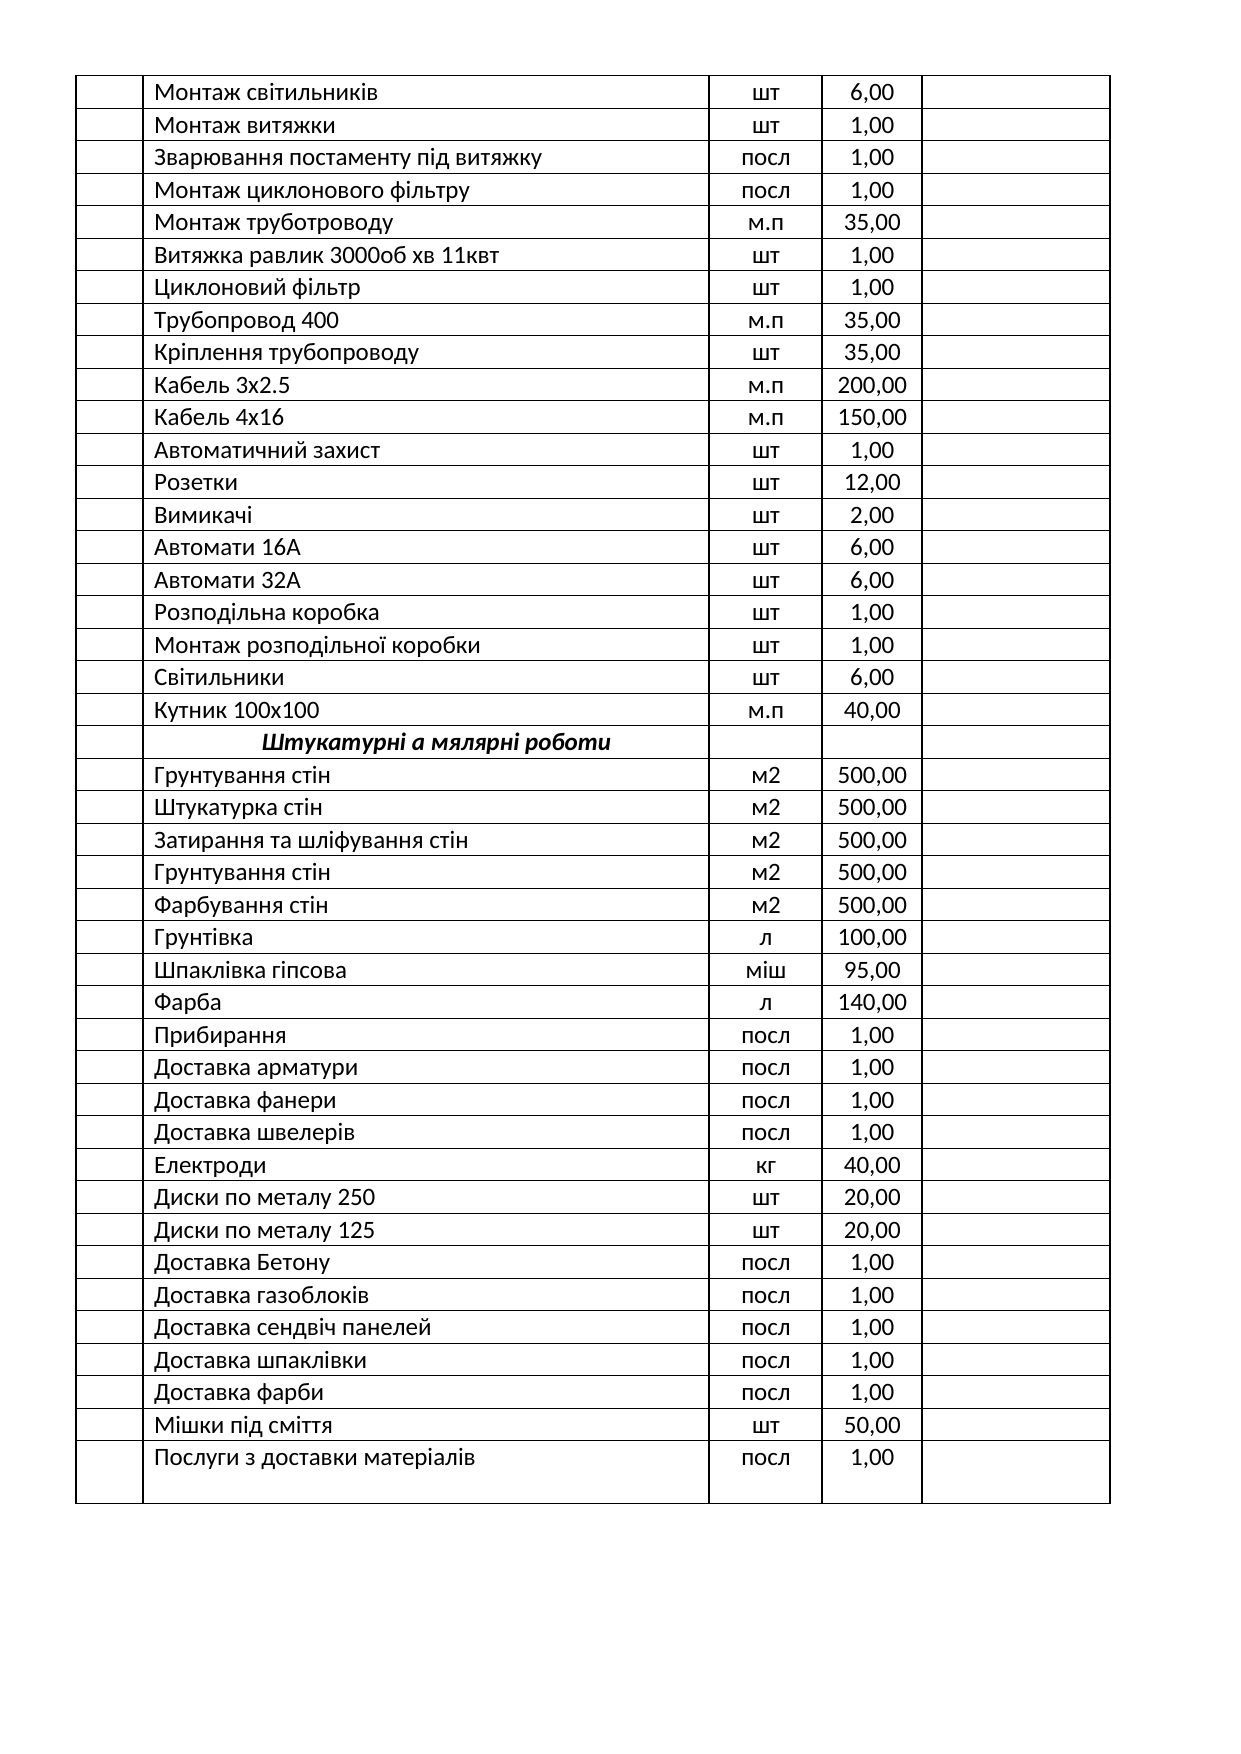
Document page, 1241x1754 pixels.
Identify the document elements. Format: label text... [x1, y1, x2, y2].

table_cell Автоматичний захист [144, 434, 708, 465]
table_cell [77, 1376, 142, 1407]
table_cell Доставка Бетону [144, 1246, 708, 1277]
table_cell [923, 889, 1109, 920]
table_cell [77, 531, 142, 562]
table_cell кг [710, 1149, 821, 1180]
table_cell [77, 1246, 142, 1277]
table_cell 100,00 [823, 921, 921, 952]
table_cell Вимикачі [144, 499, 708, 530]
table_cell м.п [710, 369, 821, 400]
table_cell 20,00 [823, 1214, 921, 1245]
table_cell [923, 1409, 1109, 1440]
table_cell [77, 1181, 142, 1212]
table_cell Диски по металу 250 [144, 1181, 708, 1212]
table_cell Доставка газоблоків [144, 1279, 708, 1310]
table_cell Грунтування стін [144, 856, 708, 887]
table_cell [923, 1181, 1109, 1212]
table_cell шт [710, 499, 821, 530]
table_cell Циклоновий фільтр [144, 271, 708, 302]
table_cell [923, 336, 1109, 367]
table_cell [77, 1409, 142, 1440]
table_cell шт [710, 109, 821, 140]
table_cell [923, 629, 1109, 660]
table_cell 6,00 [823, 661, 921, 692]
table_cell [923, 1376, 1109, 1407]
table_cell посл [710, 1084, 821, 1115]
table_cell [77, 1116, 142, 1147]
table_cell шт [710, 596, 821, 627]
table_cell [923, 109, 1109, 140]
table_cell шт [710, 1181, 821, 1212]
table_cell шт [710, 239, 821, 270]
table_cell шт [710, 466, 821, 497]
table_cell Монтаж світильників [144, 76, 708, 107]
table_cell [77, 271, 142, 302]
table_cell [77, 596, 142, 627]
table_cell Розетки [144, 466, 708, 497]
table_cell [823, 726, 921, 757]
table_cell [923, 726, 1109, 757]
table_cell [923, 694, 1109, 725]
table_cell [77, 1019, 142, 1050]
table_cell 1,00 [823, 629, 921, 660]
table_cell [77, 661, 142, 692]
table_cell 1,00 [823, 434, 921, 465]
table_cell 50,00 [823, 1409, 921, 1440]
table_cell [77, 759, 142, 790]
table_cell посл [710, 1279, 821, 1310]
table_cell 1,00 [823, 1019, 921, 1050]
table_cell м2 [710, 759, 821, 790]
table_cell шт [710, 1214, 821, 1245]
table_cell 1,00 [823, 109, 921, 140]
table_cell 6,00 [823, 564, 921, 595]
table_cell 35,00 [823, 304, 921, 335]
table_cell [77, 921, 142, 952]
table_cell м.п [710, 206, 821, 237]
table_cell [77, 206, 142, 237]
table_cell [923, 986, 1109, 1017]
table_cell посл [710, 1311, 821, 1342]
table_cell 20,00 [823, 1181, 921, 1212]
table_cell [77, 369, 142, 400]
table_cell [923, 791, 1109, 822]
table_cell [77, 304, 142, 335]
table_cell шт [710, 629, 821, 660]
table_cell 1,00 [823, 141, 921, 172]
table_cell Шпаклівка гіпсова [144, 954, 708, 985]
table_cell посл [710, 1441, 821, 1472]
table_cell Монтаж розподільної коробки [144, 629, 708, 660]
table_cell [77, 856, 142, 887]
table_cell [923, 1246, 1109, 1277]
table_cell посл [710, 1376, 821, 1407]
table_cell 40,00 [823, 694, 921, 725]
table_cell [923, 401, 1109, 432]
table_cell [144, 1473, 708, 1503]
table_cell посл [710, 1051, 821, 1082]
table_cell Прибирання [144, 1019, 708, 1050]
table_cell [77, 1344, 142, 1375]
table_cell Штукатурка стін [144, 791, 708, 822]
table_cell Світильники [144, 661, 708, 692]
table_cell 500,00 [823, 759, 921, 790]
table_cell 1,00 [823, 1376, 921, 1407]
table_cell 6,00 [823, 76, 921, 107]
table_cell [923, 661, 1109, 692]
table_cell [77, 954, 142, 985]
table_cell 35,00 [823, 206, 921, 237]
table_cell [77, 401, 142, 432]
table_cell Доставка швелерів [144, 1116, 708, 1147]
table_cell [77, 1149, 142, 1180]
table_cell [923, 1473, 1109, 1503]
table_cell [923, 499, 1109, 530]
table_cell Фарба [144, 986, 708, 1017]
table_cell м2 [710, 791, 821, 822]
table_cell Мішки під сміття [144, 1409, 708, 1440]
table_cell [923, 759, 1109, 790]
table_cell Електроди [144, 1149, 708, 1180]
table_cell 500,00 [823, 889, 921, 920]
table_cell 1,00 [823, 239, 921, 270]
table_cell Розподільна коробка [144, 596, 708, 627]
table_cell м.п [710, 401, 821, 432]
table_cell Автомати 16А [144, 531, 708, 562]
table_cell Грунтівка [144, 921, 708, 952]
table_cell м.п [710, 304, 821, 335]
table_cell 500,00 [823, 856, 921, 887]
table_cell шт [710, 1409, 821, 1440]
table_cell [77, 174, 142, 205]
table_cell Монтаж труботроводу [144, 206, 708, 237]
table_cell шт [710, 336, 821, 367]
table_cell м2 [710, 856, 821, 887]
table_cell 1,00 [823, 1051, 921, 1082]
table_cell посл [710, 1116, 821, 1147]
table_cell Кабель 4х16 [144, 401, 708, 432]
table_cell шт [710, 271, 821, 302]
table_cell Диски по металу 125 [144, 1214, 708, 1245]
table_cell [923, 141, 1109, 172]
table_cell [923, 596, 1109, 627]
table_cell [923, 531, 1109, 562]
table_cell Фарбування стін [144, 889, 708, 920]
table_cell Монтаж циклонового фільтру [144, 174, 708, 205]
table_cell [923, 1019, 1109, 1050]
table_cell 1,00 [823, 174, 921, 205]
table_cell [77, 499, 142, 530]
table_cell [77, 1084, 142, 1115]
table_cell [77, 336, 142, 367]
table_cell [77, 726, 142, 757]
table_cell шт [710, 661, 821, 692]
table_cell 1,00 [823, 1116, 921, 1147]
table_cell посл [710, 1344, 821, 1375]
table_cell Послуги з доставки матеріалів [144, 1441, 708, 1472]
table_cell м2 [710, 824, 821, 855]
table_cell [77, 1441, 142, 1472]
table_cell [77, 1051, 142, 1082]
table_cell [923, 1116, 1109, 1147]
table_cell [77, 889, 142, 920]
table_cell [823, 1473, 921, 1503]
table_cell [923, 466, 1109, 497]
table_cell [923, 239, 1109, 270]
table_cell шт [710, 564, 821, 595]
table_cell Доставка арматури [144, 1051, 708, 1082]
table_cell [77, 109, 142, 140]
table_cell 150,00 [823, 401, 921, 432]
table_cell [77, 141, 142, 172]
table_cell [77, 1214, 142, 1245]
table_cell Кабель 3х2.5 [144, 369, 708, 400]
table_cell [923, 1311, 1109, 1342]
table_cell посл [710, 1246, 821, 1277]
table_cell [923, 954, 1109, 985]
table_cell 6,00 [823, 531, 921, 562]
table_cell [710, 1473, 821, 1503]
table_cell [923, 271, 1109, 302]
table_cell [77, 434, 142, 465]
table_cell 140,00 [823, 986, 921, 1017]
table_cell [923, 1344, 1109, 1375]
table_cell [77, 791, 142, 822]
table_cell [77, 76, 142, 107]
table_cell [77, 1279, 142, 1310]
table_cell Затирання та шліфування стін [144, 824, 708, 855]
table_cell Монтаж витяжки [144, 109, 708, 140]
table_cell 2,00 [823, 499, 921, 530]
table_cell Доставка фарби [144, 1376, 708, 1407]
table_cell 500,00 [823, 791, 921, 822]
table_cell 95,00 [823, 954, 921, 985]
table_cell [923, 856, 1109, 887]
table_cell Витяжка равлик 3000об хв 11квт [144, 239, 708, 270]
table_cell [923, 921, 1109, 952]
table_cell 12,00 [823, 466, 921, 497]
table_cell [923, 824, 1109, 855]
table_cell 1,00 [823, 1311, 921, 1342]
table_cell Кутник 100х100 [144, 694, 708, 725]
table_cell л [710, 921, 821, 952]
table_cell шт [710, 434, 821, 465]
table_cell [77, 824, 142, 855]
table_cell [923, 206, 1109, 237]
table_cell [923, 369, 1109, 400]
table_cell 1,00 [823, 271, 921, 302]
table_cell [923, 564, 1109, 595]
table_cell Доставка фанери [144, 1084, 708, 1115]
table_cell [923, 1441, 1109, 1472]
table_cell м2 [710, 889, 821, 920]
table_cell [77, 239, 142, 270]
table_cell Зварювання постаменту під витяжку [144, 141, 708, 172]
table_cell [77, 466, 142, 497]
table_cell [923, 1051, 1109, 1082]
table_cell шт [710, 76, 821, 107]
table_cell [77, 564, 142, 595]
table_cell 1,00 [823, 1344, 921, 1375]
table_cell [923, 76, 1109, 107]
table_cell 1,00 [823, 1279, 921, 1310]
table_cell 200,00 [823, 369, 921, 400]
table_cell [923, 434, 1109, 465]
table_cell [923, 1214, 1109, 1245]
table_cell 1,00 [823, 1246, 921, 1277]
table_cell Доставка сендвіч панелей [144, 1311, 708, 1342]
table_cell Кріплення трубопроводу [144, 336, 708, 367]
table_cell посл [710, 141, 821, 172]
table_cell л [710, 986, 821, 1017]
table_cell посл [710, 174, 821, 205]
table_cell Штукатурні а мялярні роботи [144, 726, 708, 757]
table_cell [77, 1473, 142, 1503]
table_cell [77, 986, 142, 1017]
table_cell 1,00 [823, 596, 921, 627]
table_cell міш [710, 954, 821, 985]
table_cell шт [710, 531, 821, 562]
table_cell 1,00 [823, 1441, 921, 1472]
table_cell [923, 1149, 1109, 1180]
table_cell Доставка шпаклівки [144, 1344, 708, 1375]
table_cell 40,00 [823, 1149, 921, 1180]
table_cell [923, 304, 1109, 335]
table_cell Трубопровод 400 [144, 304, 708, 335]
table_cell Грунтування стін [144, 759, 708, 790]
table_cell [923, 174, 1109, 205]
table_cell [923, 1279, 1109, 1310]
table_cell м.п [710, 694, 821, 725]
table_cell [77, 694, 142, 725]
table_cell 1,00 [823, 1084, 921, 1115]
table_cell Автомати 32А [144, 564, 708, 595]
table_cell 35,00 [823, 336, 921, 367]
table_cell [77, 629, 142, 660]
table_cell 500,00 [823, 824, 921, 855]
table_cell [923, 1084, 1109, 1115]
table_cell [710, 726, 821, 757]
table_cell посл [710, 1019, 821, 1050]
table_cell [77, 1311, 142, 1342]
